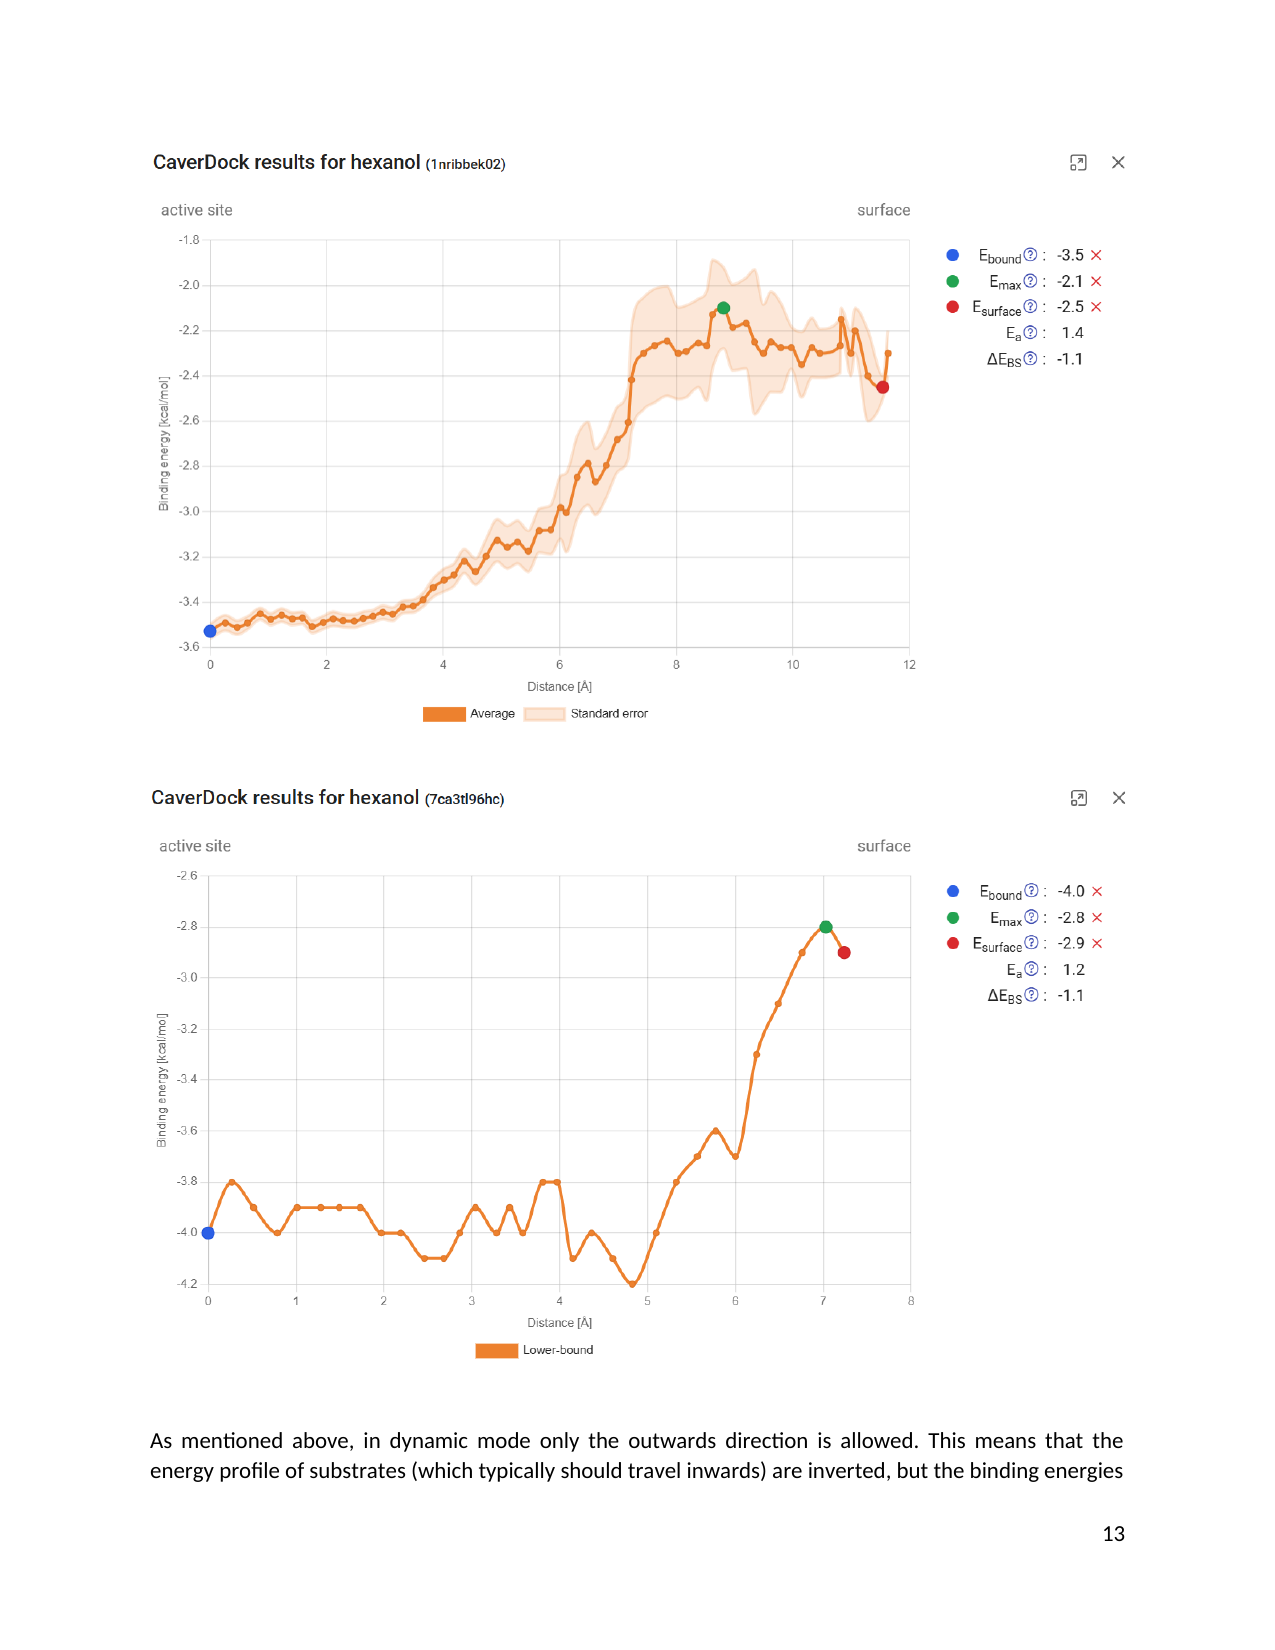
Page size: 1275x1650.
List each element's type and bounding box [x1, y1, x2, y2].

text [150, 1426, 1125, 1484]
picture [150, 150, 1125, 723]
picture [150, 788, 1125, 1361]
